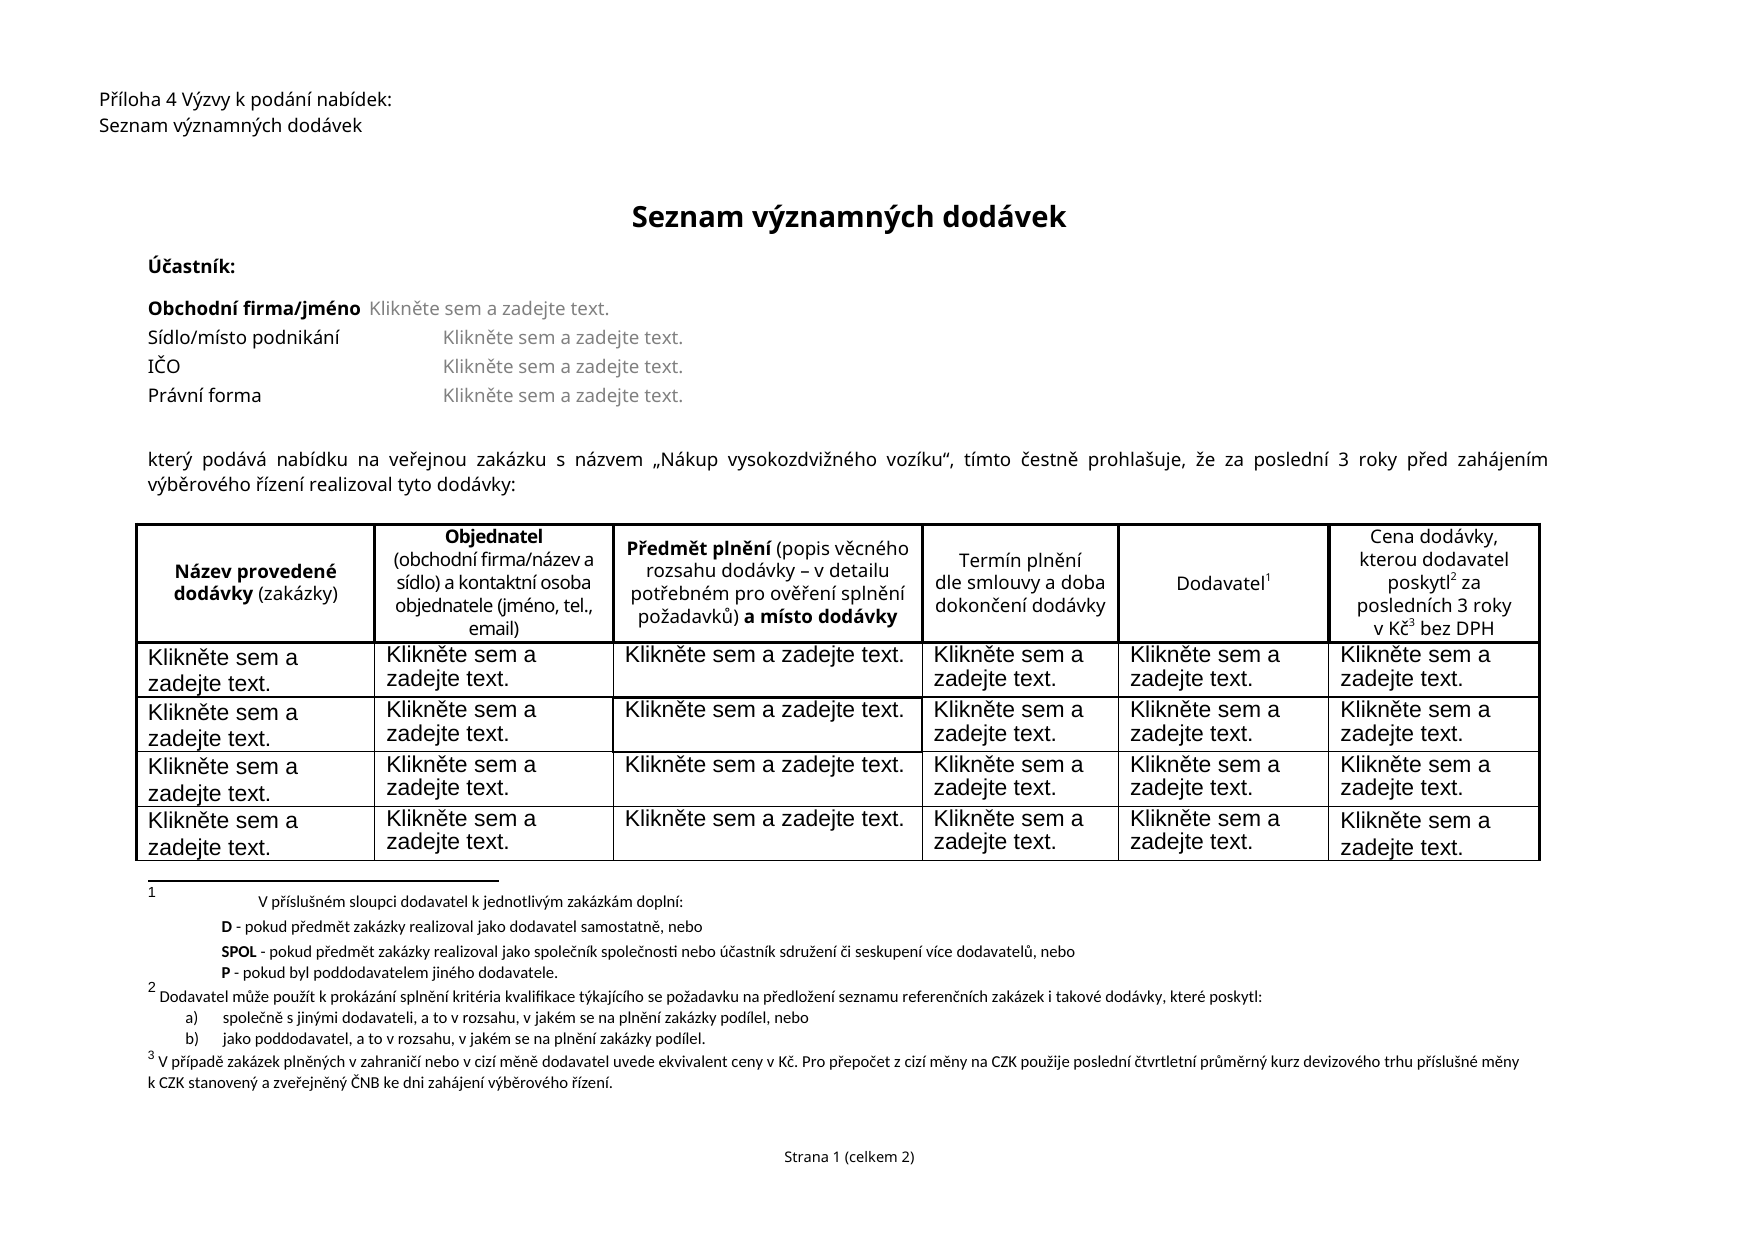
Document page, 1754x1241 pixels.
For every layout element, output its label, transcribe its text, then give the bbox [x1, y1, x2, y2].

text který podává nabídku na veřejnou zakázku s názvem „Nákup vysokozdvižného vozíku“, tímto čestně prohlašuje, že za poslední 3 roky před zahájením výběrového řízení realizoval tyto dodávky: [148, 446, 1551, 497]
table_header Název provedené dodávky (zakázky) [138, 526, 373, 641]
title Seznam významných dodávek [148, 196, 1551, 236]
text Právní forma [148, 379, 1551, 408]
table_header Předmět plnění (popis věcného rozsahu dodávky – v detailu potřebném pro ověření splnění požadavků) a místo dodávky [615, 526, 921, 641]
text Obchodní firma/jméno [148, 292, 1551, 321]
table_header Cena dodávky, kterou dodavatel poskytl za posledních 3 roky v Kč bez DPH [1331, 526, 1538, 641]
text Účastník: [148, 249, 1551, 279]
table_header Termín plnění dle smlouvy a doba dokončení dodávky [924, 526, 1117, 641]
table_header Dodavatel [1120, 526, 1327, 641]
table_header Objednatel (obchodní firma/název a sídlo) a kontaktní osoba objednatele (jméno, tel., email) [376, 526, 612, 641]
text IČO [148, 350, 1551, 379]
text Sídlo/místo podnikání [148, 321, 1551, 350]
